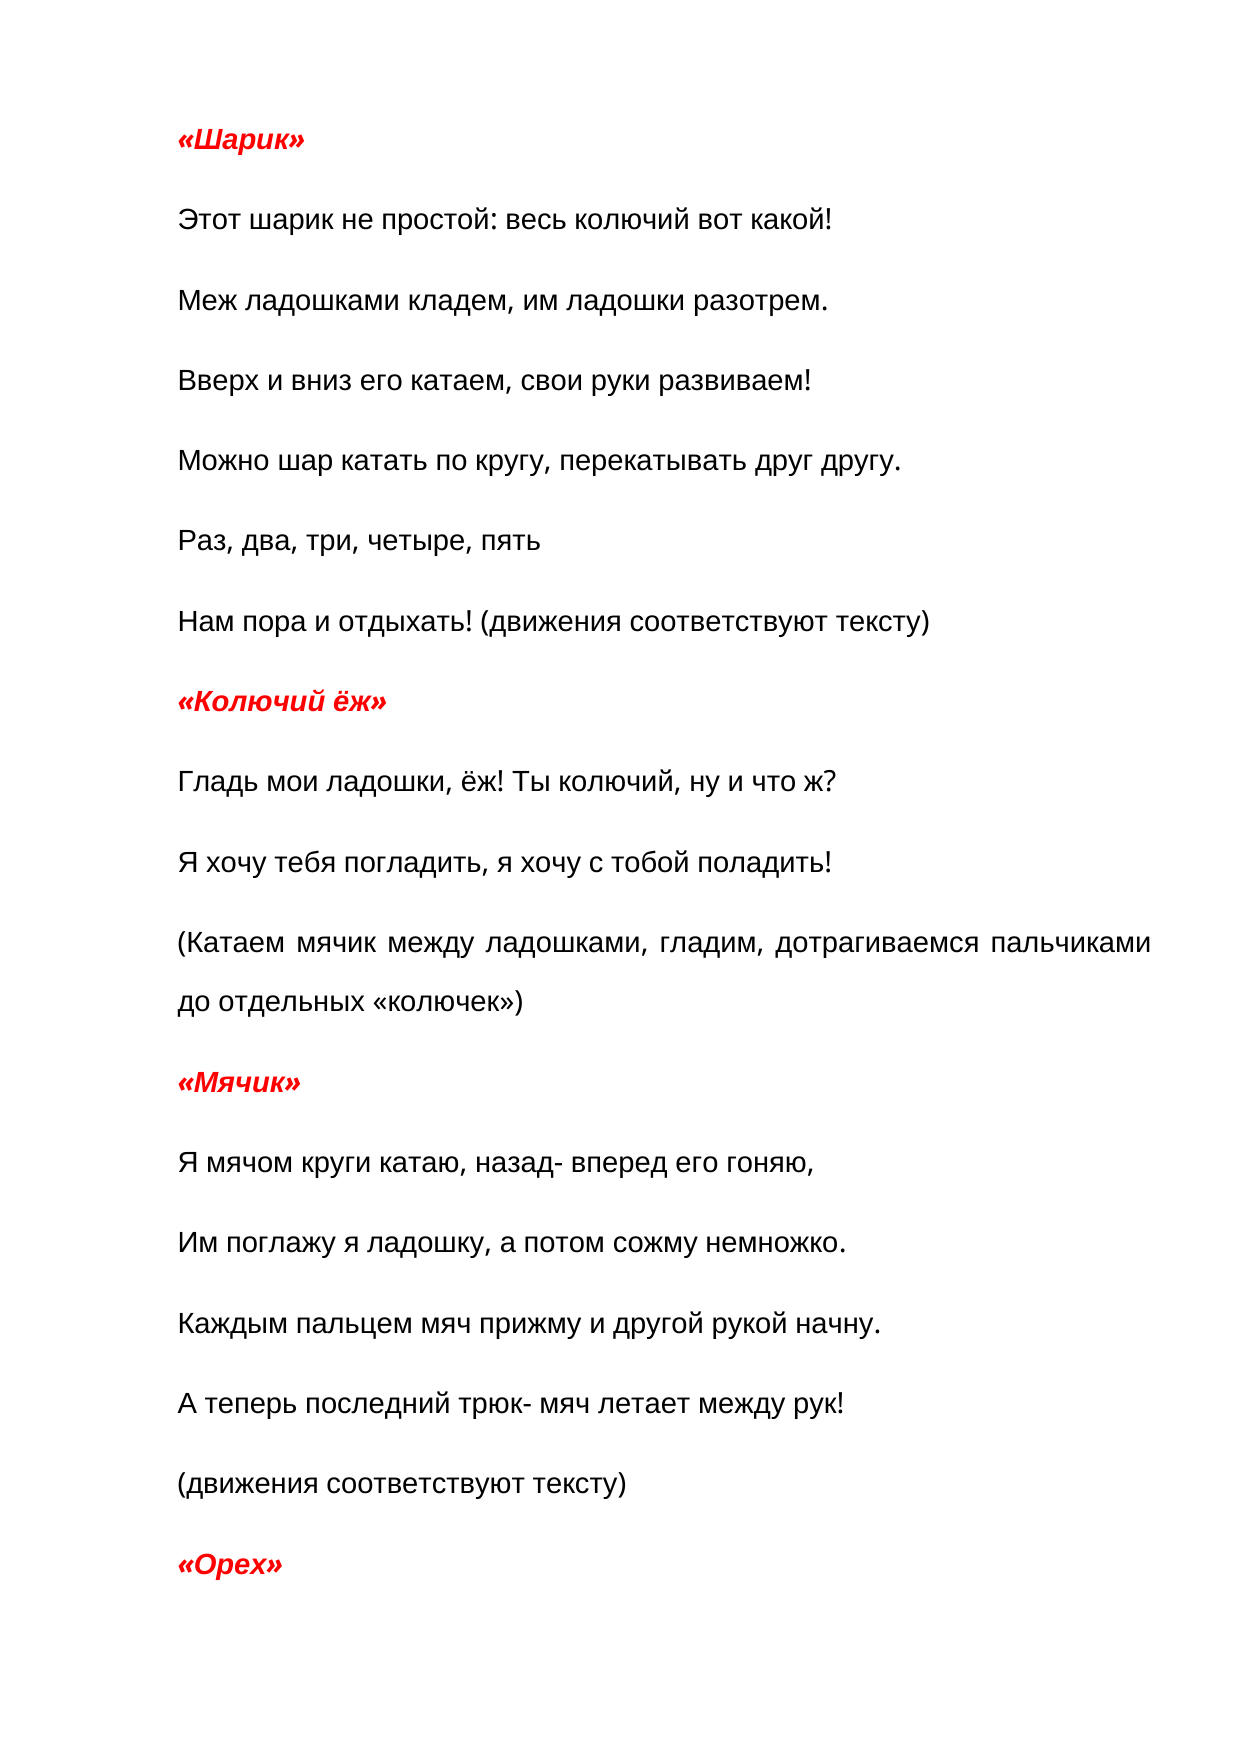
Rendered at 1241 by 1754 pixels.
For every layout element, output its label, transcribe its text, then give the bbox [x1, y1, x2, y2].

text Раз, два, три, четыре, пять [177, 520, 1152, 559]
text «Мячик» [177, 1061, 1152, 1101]
text Нам пора и отдыхать! (движения соответствуют тексту) [177, 600, 1152, 640]
text (Катаем мячик между ладошками, гладим, дотрагиваемся пальчиками до отдельных «колючек») [177, 921, 1152, 1020]
text Каждым пальцем мяч прижму и другой рукой начну. [177, 1302, 1152, 1342]
text Я хочу тебя погладить, я хочу с тобой поладить! [177, 841, 1152, 881]
text Я мячом круги катаю, назад- вперед его гоняю, [177, 1141, 1152, 1181]
text «Орех» [177, 1543, 1152, 1583]
text (движения соответствуют тексту) [177, 1463, 1152, 1502]
text «Колючий ёж» [177, 680, 1152, 720]
text Гладь мои ладошки, ёж! Ты колючий, ну и что ж? [177, 761, 1152, 800]
text Вверх и вниз его катаем, свои руки развиваем! [177, 359, 1152, 399]
text Можно шар катать по кругу, перекатывать друг другу. [177, 439, 1152, 479]
text Меж ладошками кладем, им ладошки разотрем. [177, 279, 1152, 318]
text А теперь последний трюк- мяч летает между рук! [177, 1382, 1152, 1422]
text Им поглажу я ладошку, а потом сожму немножко. [177, 1222, 1152, 1261]
text «Шарик» [177, 118, 1152, 158]
text Этот шарик не простой: весь колючий вот какой! [177, 198, 1152, 238]
